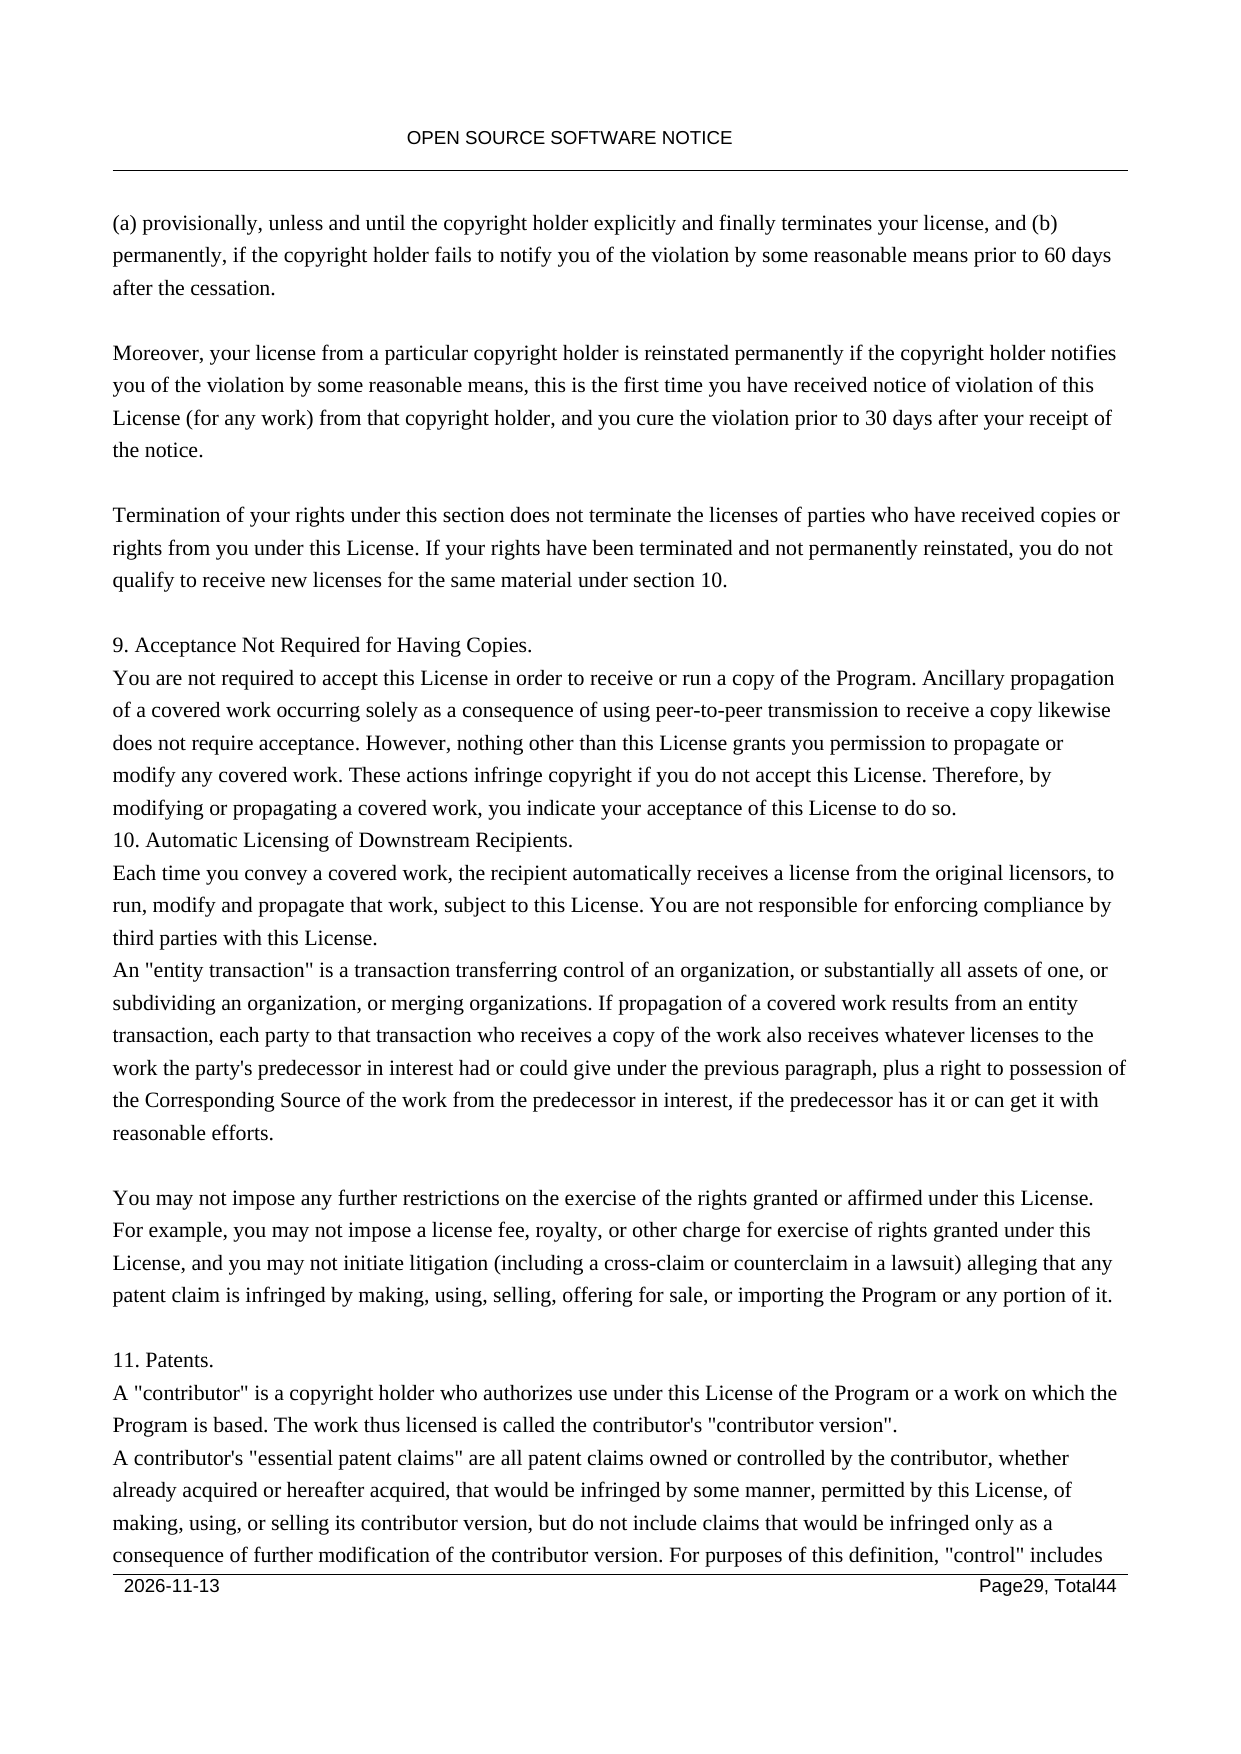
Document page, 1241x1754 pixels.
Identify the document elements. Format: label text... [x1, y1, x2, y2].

text 11. Patents. [112, 1344, 1128, 1376]
text Moreover, your license from a particular copyright holder is reinstated permanently if the copyright holder notifies you of the violation by some reasonable means, this is the first time you have received notice of violation of this License (for any work) from that copyright holder, and you cure the violation prior to 30 days after your receipt of the notice. [112, 336, 1128, 466]
text An "entity transaction" is a transaction transferring control of an organization, or substantially all assets of one, or subdividing an organization, or merging organizations. If propagation of a covered work results from an entity transaction, each party to that transaction who receives a copy of the work also receives whatever licenses to the work the party's predecessor in interest had or could give under the previous paragraph, plus a right to possession of the Corresponding Source of the work from the predecessor in interest, if the predecessor has it or can get it with reasonable efforts. [112, 954, 1128, 1149]
text 10. Automatic Licensing of Downstream Recipients. [112, 824, 1128, 856]
text You are not required to accept this License in order to receive or run a copy of the Program. Ancillary propagation of a covered work occurring solely as a consequence of using peer-to-peer transmission to receive a copy likewise does not require acceptance. However, nothing other than this License grants you permission to propagate or modify any covered work. These actions infringe copyright if you do not accept this License. Therefore, by modifying or propagating a covered work, you indicate your acceptance of this License to do so. [112, 661, 1128, 824]
text 9. Acceptance Not Required for Having Copies. [112, 629, 1128, 661]
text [112, 206, 1128, 304]
text Termination of your rights under this section does not terminate the licenses of parties who have received copies or rights from you under this License. If your rights have been terminated and not permanently reinstated, you do not qualify to receive new licenses for the same material under section 10. [112, 499, 1128, 596]
text You may not impose any further restrictions on the exercise of the rights granted or affirmed under this License. For example, you may not impose a license fee, royalty, or other charge for exercise of rights granted under this License, and you may not initiate litigation (including a cross-claim or counterclaim in a lawsuit) alleging that any patent claim is infringed by making, using, selling, offering for sale, or importing the Program or any portion of it. [112, 1181, 1128, 1311]
text A "contributor" is a copyright holder who authorizes use under this License of the Program or a work on which the Program is based. The work thus licensed is called the contributor's "contributor version". [112, 1376, 1128, 1441]
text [112, 1441, 1128, 1571]
text Each time you convey a covered work, the recipient automatically receives a license from the original licensors, to run, modify and propagate that work, subject to this License. You are not responsible for enforcing compliance by third parties with this License. [112, 856, 1128, 954]
